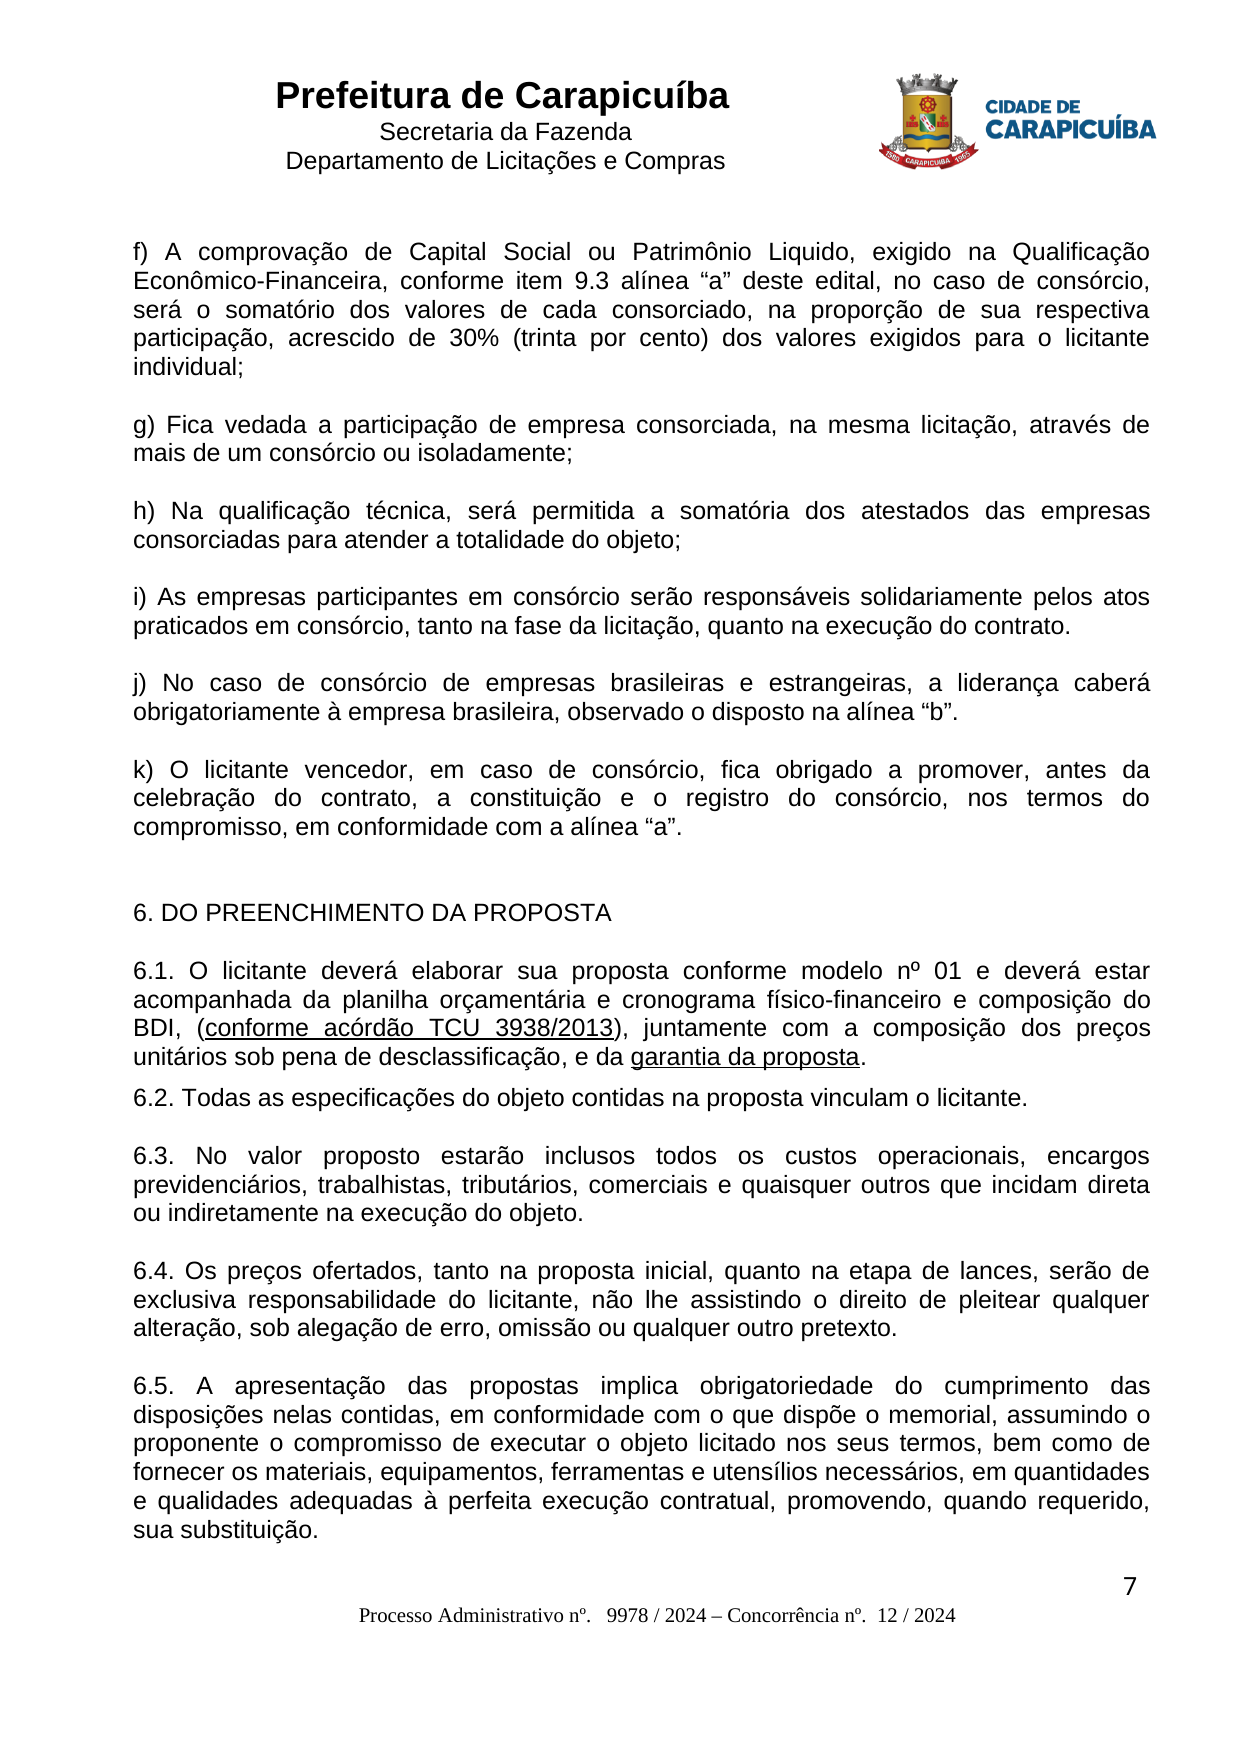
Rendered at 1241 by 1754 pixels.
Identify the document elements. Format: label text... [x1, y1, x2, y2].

text 6.3. No valor proposto estarão inclusos todos os custos operacionais, encargos previdenciários, trabalhistas, tributários, comerciais e quaisquer outros que incidam direta ou indiretamente na execução do objeto. [133, 1141, 1152, 1227]
text 6.4. Os preços ofertados, tanto na proposta inicial, quanto na etapa de lances, serão de exclusiva responsabilidade do licitante, não lhe assistindo o direito de pleitear qualquer alteração, sob alegação de erro, omissão ou qualquer outro pretexto. [133, 1256, 1152, 1342]
text 6.1. O licitante deverá elaborar sua proposta conforme modelo nº 01 e deverá estar acompanhada da planilha orçamentária e cronograma físico-financeiro e composição do BDI, (conforme acórdão TCU 3938/2013), juntamente com a composição dos preços unitários sob pena de desclassificação, e da garantia da proposta. [133, 956, 1152, 1071]
text i) As empresas participantes em consórcio serão responsáveis solidariamente pelos atos praticados em consórcio, tanto na fase da licitação, quanto na execução do contrato. [133, 582, 1152, 640]
text k) O licitante vencedor, em caso de consórcio, fica obrigado a promover, antes da celebração do contrato, a constituição e o registro do consórcio, nos termos do compromisso, em conformidade com a alínea “a”. [133, 755, 1152, 841]
text 6.2. Todas as especificações do objeto contidas na proposta vinculam o licitante. [133, 1083, 1152, 1112]
text 6.5. A apresentação das propostas implica obrigatoriedade do cumprimento das disposições nelas contidas, em conformidade com o que dispõe o memorial, assumindo o proponente o compromisso de executar o objeto licitado nos seus termos, bem como de fornecer os materiais, equipamentos, ferramentas e utensílios necessários, em quantidades e qualidades adequadas à perfeita execução contratual, promovendo, quando requerido, sua substituição. [133, 1371, 1152, 1543]
picture [877, 65, 1159, 172]
text h) Na qualificação técnica, será permitida a somatória dos atestados das empresas consorciadas para atender a totalidade do objeto; [133, 496, 1152, 553]
text j) No caso de consórcio de empresas brasileiras e estrangeiras, a liderança caberá obrigatoriamente à empresa brasileira, observado o disposto na alínea “b”. [133, 668, 1152, 726]
text 6. DO PREENCHIMENTO DA PROPOSTA [133, 898, 1152, 927]
text g) Fica vedada a participação de empresa consorciada, na mesma licitação, através de mais de um consórcio ou isoladamente; [133, 410, 1152, 467]
text f) A comprovação de Capital Social ou Patrimônio Liquido, exigido na Qualificação Econômico-Financeira, conforme item 9.3 alínea “a” deste edital, no caso de consórcio, será o somatório dos valores de cada consorciado, na proporção de sua respectiva participação, acrescido de 30% (trinta por cento) dos valores exigidos para o licitante individual; [133, 237, 1152, 381]
